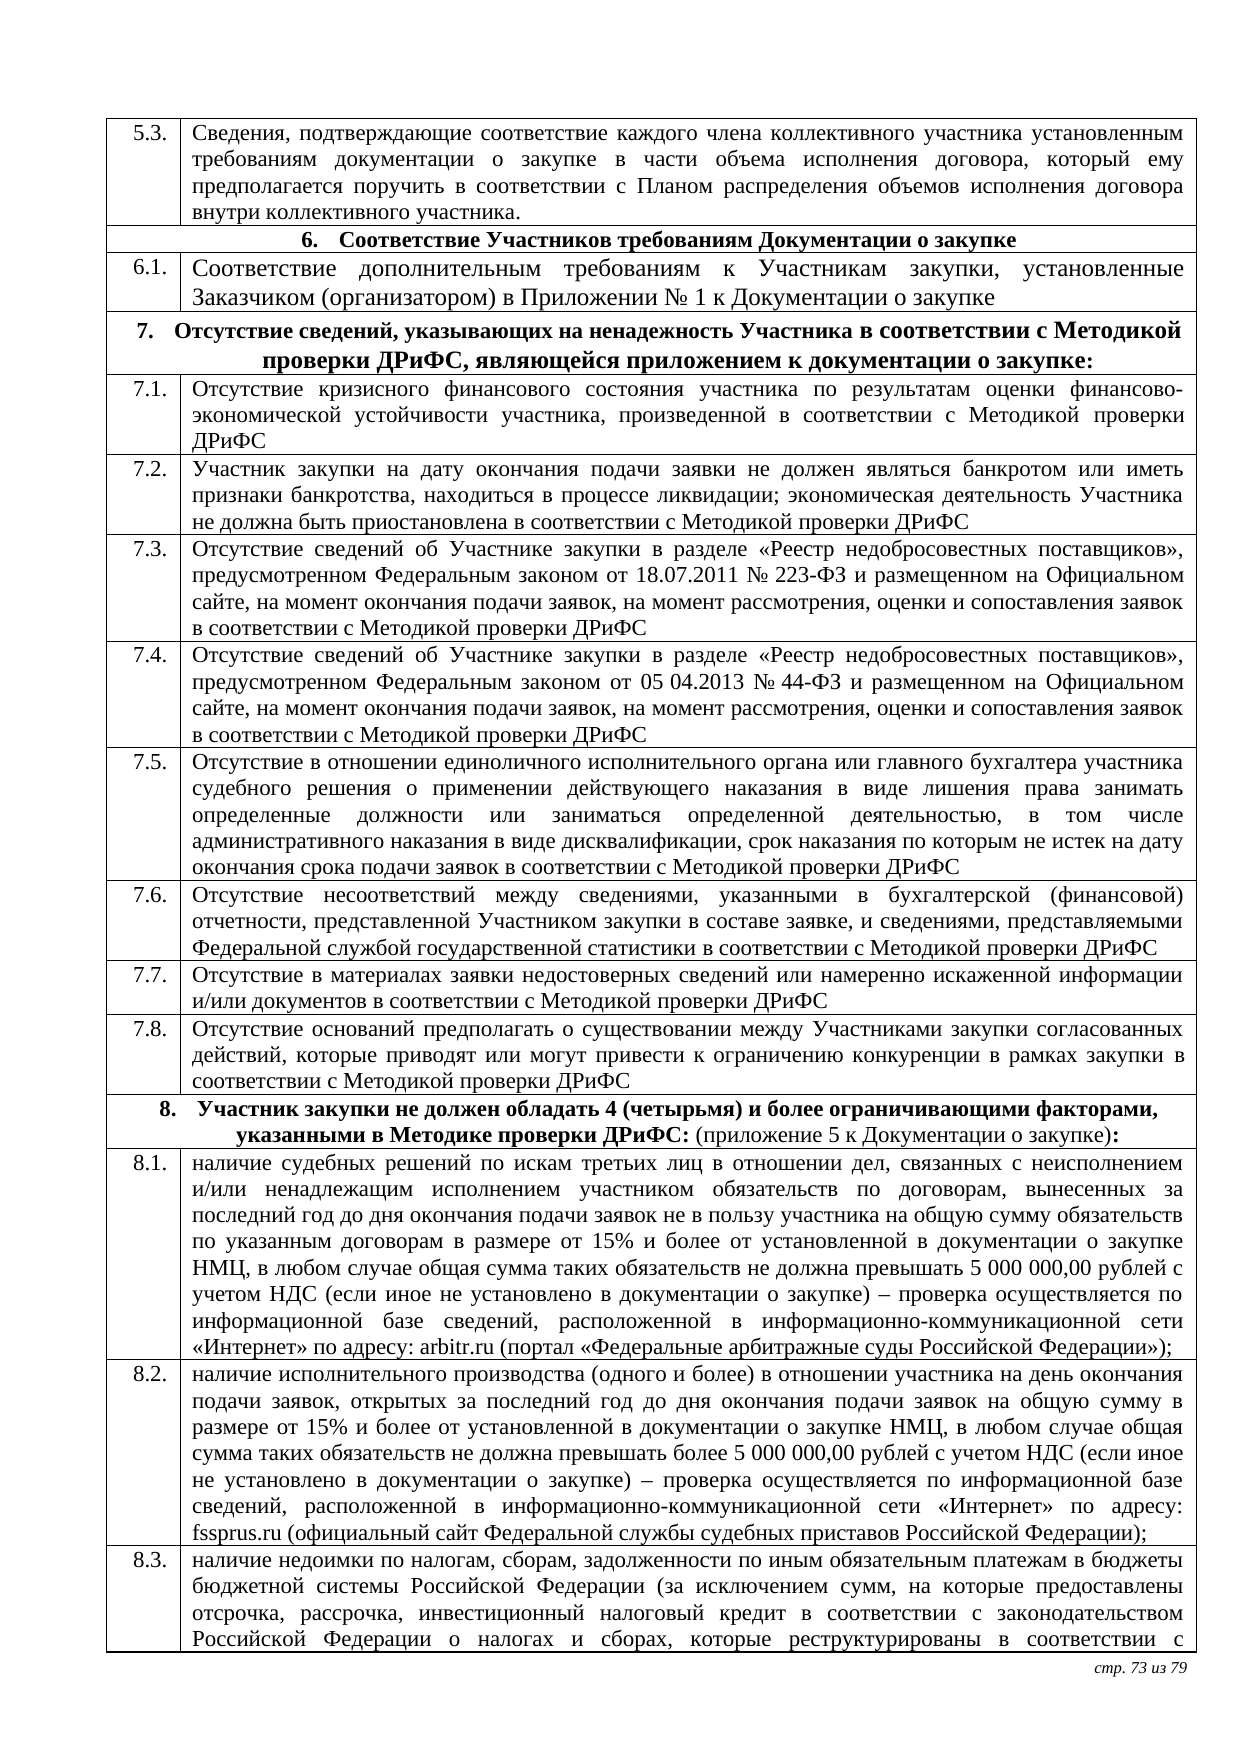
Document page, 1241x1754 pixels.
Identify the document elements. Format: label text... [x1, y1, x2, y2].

table_cell [107, 1546, 180, 1651]
table_cell [107, 375, 180, 454]
table_cell [107, 253, 180, 311]
table_cell [107, 535, 180, 641]
table_cell Отсутствие кризисного финансового состояния участника по результатам оценки финансово-экономической устойчивости участника, произведенной в соответствии с Методикой проверки ДРиФС [181, 375, 1196, 454]
table_cell Участник закупки не должен обладать 4 (четырьмя) и более ограничивающими факторами, указанными в Методике проверки ДРиФС: (приложение 5 к Документации о закупке): [107, 1095, 1196, 1147]
table_cell [107, 961, 180, 1014]
table_cell Отсутствие несоответствий между сведениями, указанными в бухгалтерской (финансовой) отчетности, представленной Участником закупки в составе заявке, и сведениями, представляемыми Федеральной службой государственной статистики в соответствии с Методикой проверки ДРиФС [181, 881, 1196, 960]
table_cell Соответствие Участников требованиям Документации о закупке [107, 226, 1196, 252]
table_cell Отсутствие сведений об Участнике закупки в разделе «Реестр недобросовестных поставщиков», предусмотренном Федеральным законом от 18.07.2011 № 223-ФЗ и размещенном на Официальном сайте, на момент окончания подачи заявок, на момент рассмотрения, оценки и сопоставления заявок в соответствии с Методикой проверки ДРиФС [181, 535, 1196, 641]
table_cell Отсутствие в отношении единоличного исполнительного органа или главного бухгалтера участника судебного решения о применении действующего наказания в виде лишения права занимать определенные должности или заниматься определенной деятельностью, в том числе административного наказания в виде дисквалификации, срок наказания по которым не истек на дату окончания срока подачи заявок в соответствии с Методикой проверки ДРиФС [181, 748, 1196, 880]
table_cell [107, 1015, 180, 1094]
table_cell Отсутствие сведений об Участнике закупки в разделе «Реестр недобросовестных поставщиков», предусмотренном Федеральным законом от 05 04.2013 № 44-ФЗ и размещенном на Официальном сайте, на момент окончания подачи заявок, на момент рассмотрения, оценки и сопоставления заявок в соответствии с Методикой проверки ДРиФС [181, 642, 1196, 747]
table_cell [107, 1149, 180, 1359]
table_cell Отсутствие оснований предполагать о существовании между Участниками закупки согласованных действий, которые приводят или могут привести к ограничению конкуренции в рамках закупки в соответствии с Методикой проверки ДРиФС [181, 1015, 1196, 1094]
table_cell [107, 455, 180, 534]
table_cell Отсутствие в материалах заявки недостоверных сведений или намеренно искаженной информации и/или документов в соответствии с Методикой проверки ДРиФС [181, 961, 1196, 1014]
table_cell Соответствие дополнительным требованиям к Участникам закупки, установленные Заказчиком (организатором) в Приложении № 1 к Документации о закупке [181, 253, 1196, 311]
table_cell [107, 881, 180, 960]
table_cell [107, 642, 180, 747]
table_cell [181, 1546, 1196, 1651]
table_cell [107, 1360, 180, 1545]
table_cell Сведения, подтверждающие соответствие каждого члена коллективного участника установленным требованиям документации о закупке в части объема исполнения договора, который ему предполагается поручить в соответствии с Планом распределения объемов исполнения договора внутри коллективного участника. [181, 119, 1196, 224]
table_cell [107, 119, 180, 224]
table_cell наличие судебных решений по искам третьих лиц в отношении дел, связанных с неисполнением и/или ненадлежащим исполнением участником обязательств по договорам, вынесенных за последний год до дня окончания подачи заявок не в пользу участника на общую сумму обязательств по указанным договорам в размере от 15% и более от установленной в документации о закупке НМЦ, в любом случае общая сумма таких обязательств не должна превышать 5 000 000,00 рублей с учетом НДС (если иное не установлено в документации о закупке) – проверка осуществляется по информационной базе сведений, расположенной в информационно-коммуникационной сети «Интернет» по адресу: arbitr.ru (портал «Федеральные арбитражные суды Российской Федерации»); [181, 1149, 1196, 1359]
table_cell [107, 748, 180, 880]
table_cell Участник закупки на дату окончания подачи заявки не должен являться банкротом или иметь признаки банкротства, находиться в процессе ликвидации; экономическая деятельность Участника не должна быть приостановлена в соответствии с Методикой проверки ДРиФС [181, 455, 1196, 534]
table_cell Отсутствие сведений, указывающих на ненадежность Участника в соответствии с Методикой проверки ДРиФС, являющейся приложением к документации о закупке: [107, 312, 1196, 374]
table_cell наличие исполнительного производства (одного и более) в отношении участника на день окончания подачи заявок, открытых за последний год до дня окончания подачи заявок на общую сумму в размере от 15% и более от установленной в документации о закупке НМЦ, в любом случае общая сумма таких обязательств не должна превышать более 5 000 000,00 рублей с учетом НДС (если иное не установлено в документации о закупке) – проверка осуществляется по информационной базе сведений, расположенной в информационно-коммуникационной сети «Интернет» по адресу: fssprus.ru (официальный сайт Федеральной службы судебных приставов Российской Федерации); [181, 1360, 1196, 1545]
